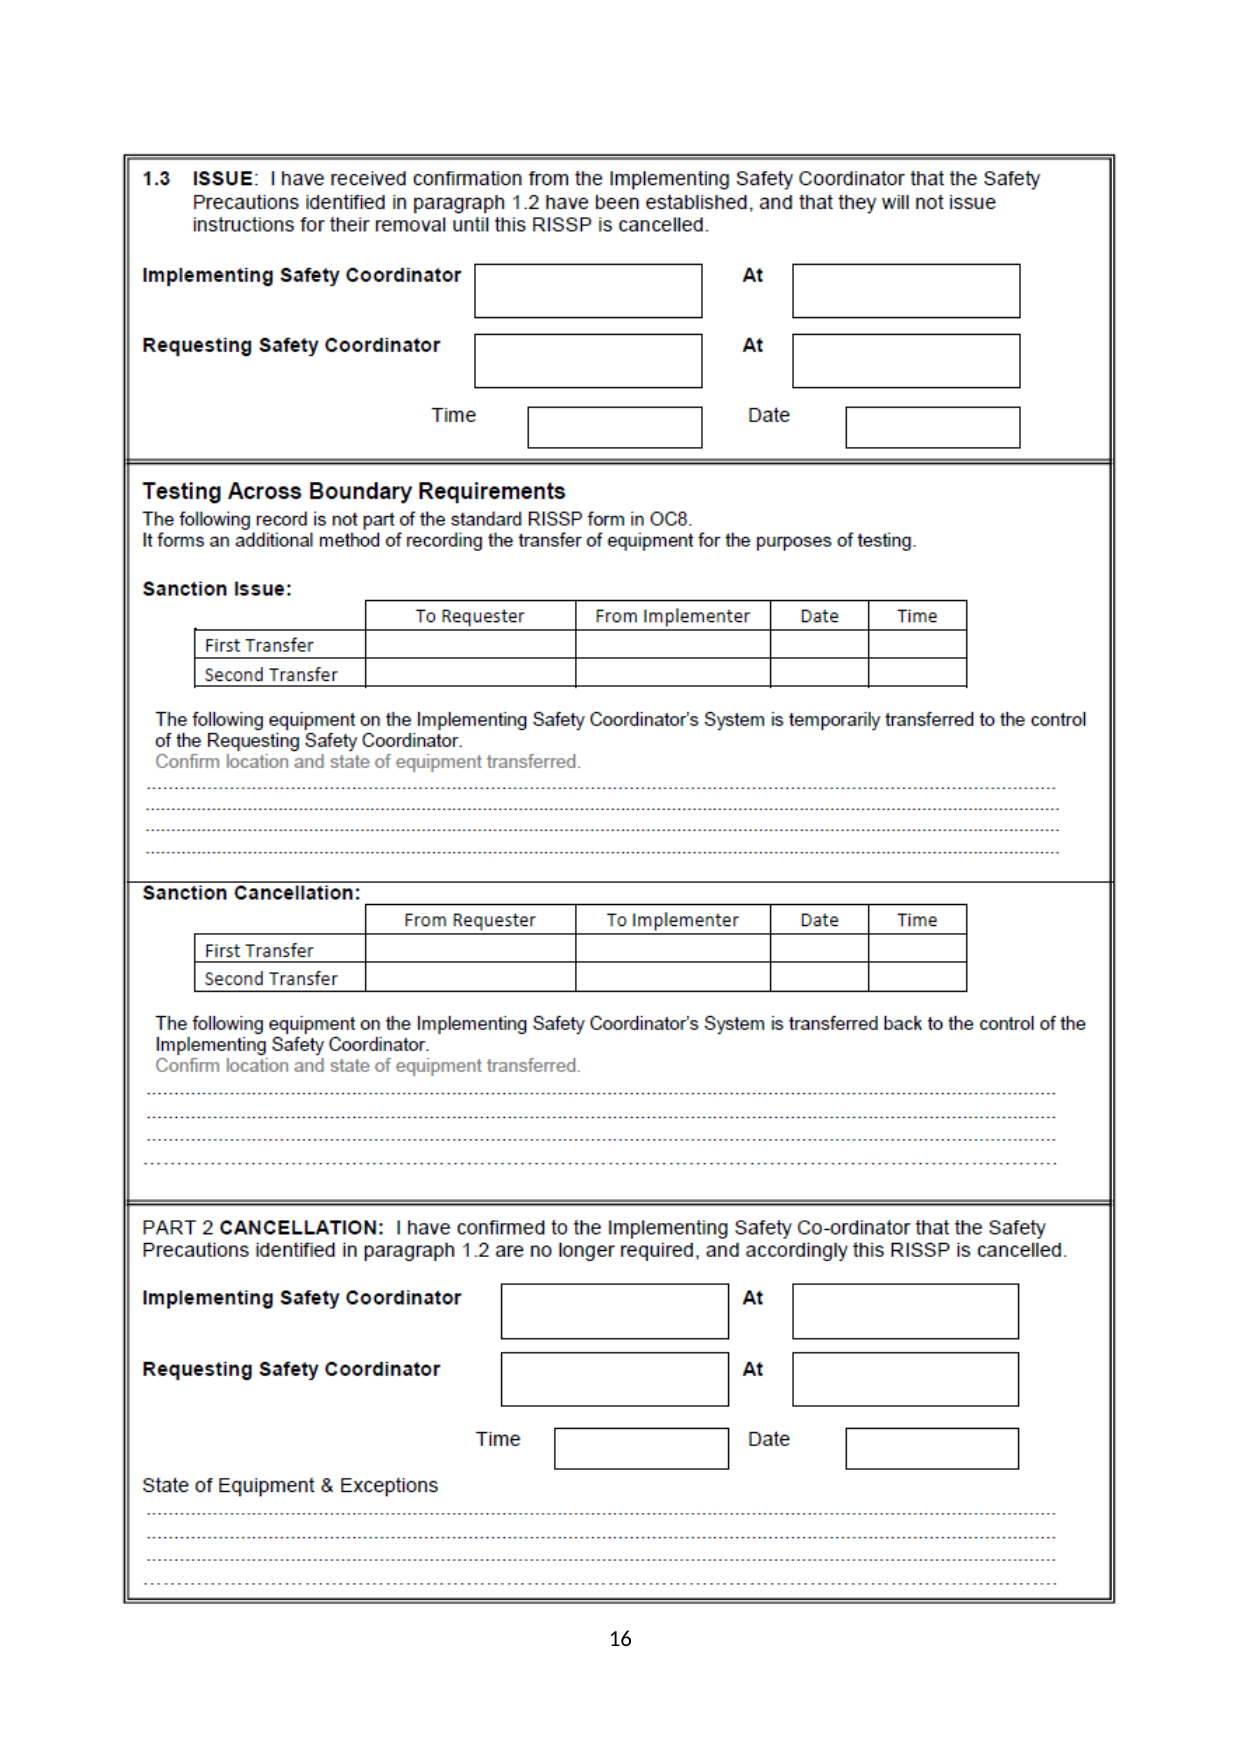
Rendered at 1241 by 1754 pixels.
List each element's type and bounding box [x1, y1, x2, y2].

picture [120, 150, 1119, 1604]
